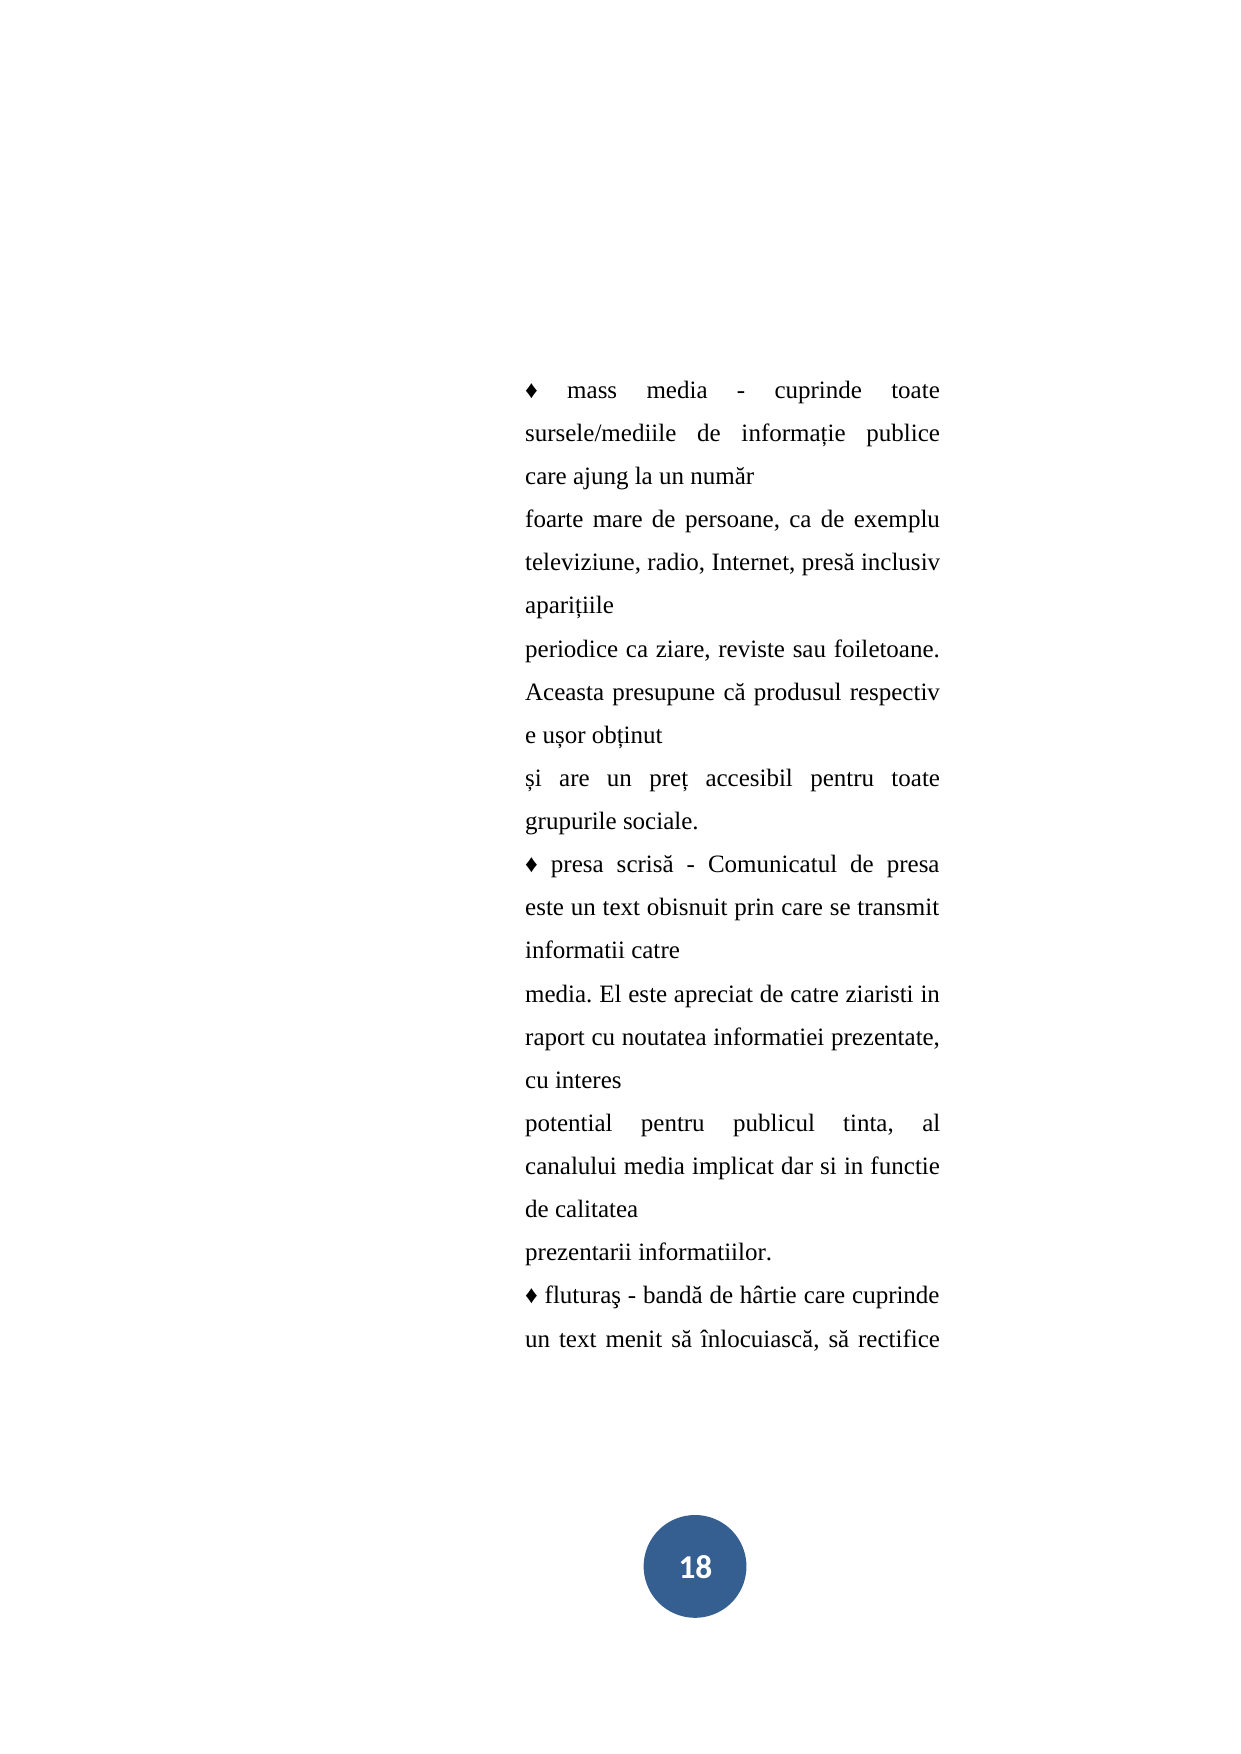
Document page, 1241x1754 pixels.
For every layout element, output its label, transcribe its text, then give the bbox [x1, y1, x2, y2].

list ♦ presa scrisă - Comunicatul de presa este un text obisnuit prin care se transmit informatii catre [525, 849, 940, 964]
list foarte mare de persoane, ca de exemplu televiziune, radio, Internet, presă inclusiv aparițiile [525, 504, 940, 619]
list ♦ mass media - cuprinde toate sursele/mediile de informație publice care ajung la un număr [525, 375, 940, 490]
list media. El este apreciat de catre ziaristi in raport cu noutatea informatiei prezentate, cu interes [525, 979, 940, 1094]
list și are un preț accesibil pentru toate grupurile sociale. [525, 763, 940, 835]
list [525, 1281, 940, 1352]
list prezentarii informatiilor. [525, 1237, 940, 1266]
list periodice ca ziare, reviste sau foiletoane. Aceasta presupune că produsul respectiv e ușor obținut [525, 634, 940, 749]
list potential pentru publicul tinta, al canalului media implicat dar si in functie de calitatea [525, 1108, 940, 1223]
